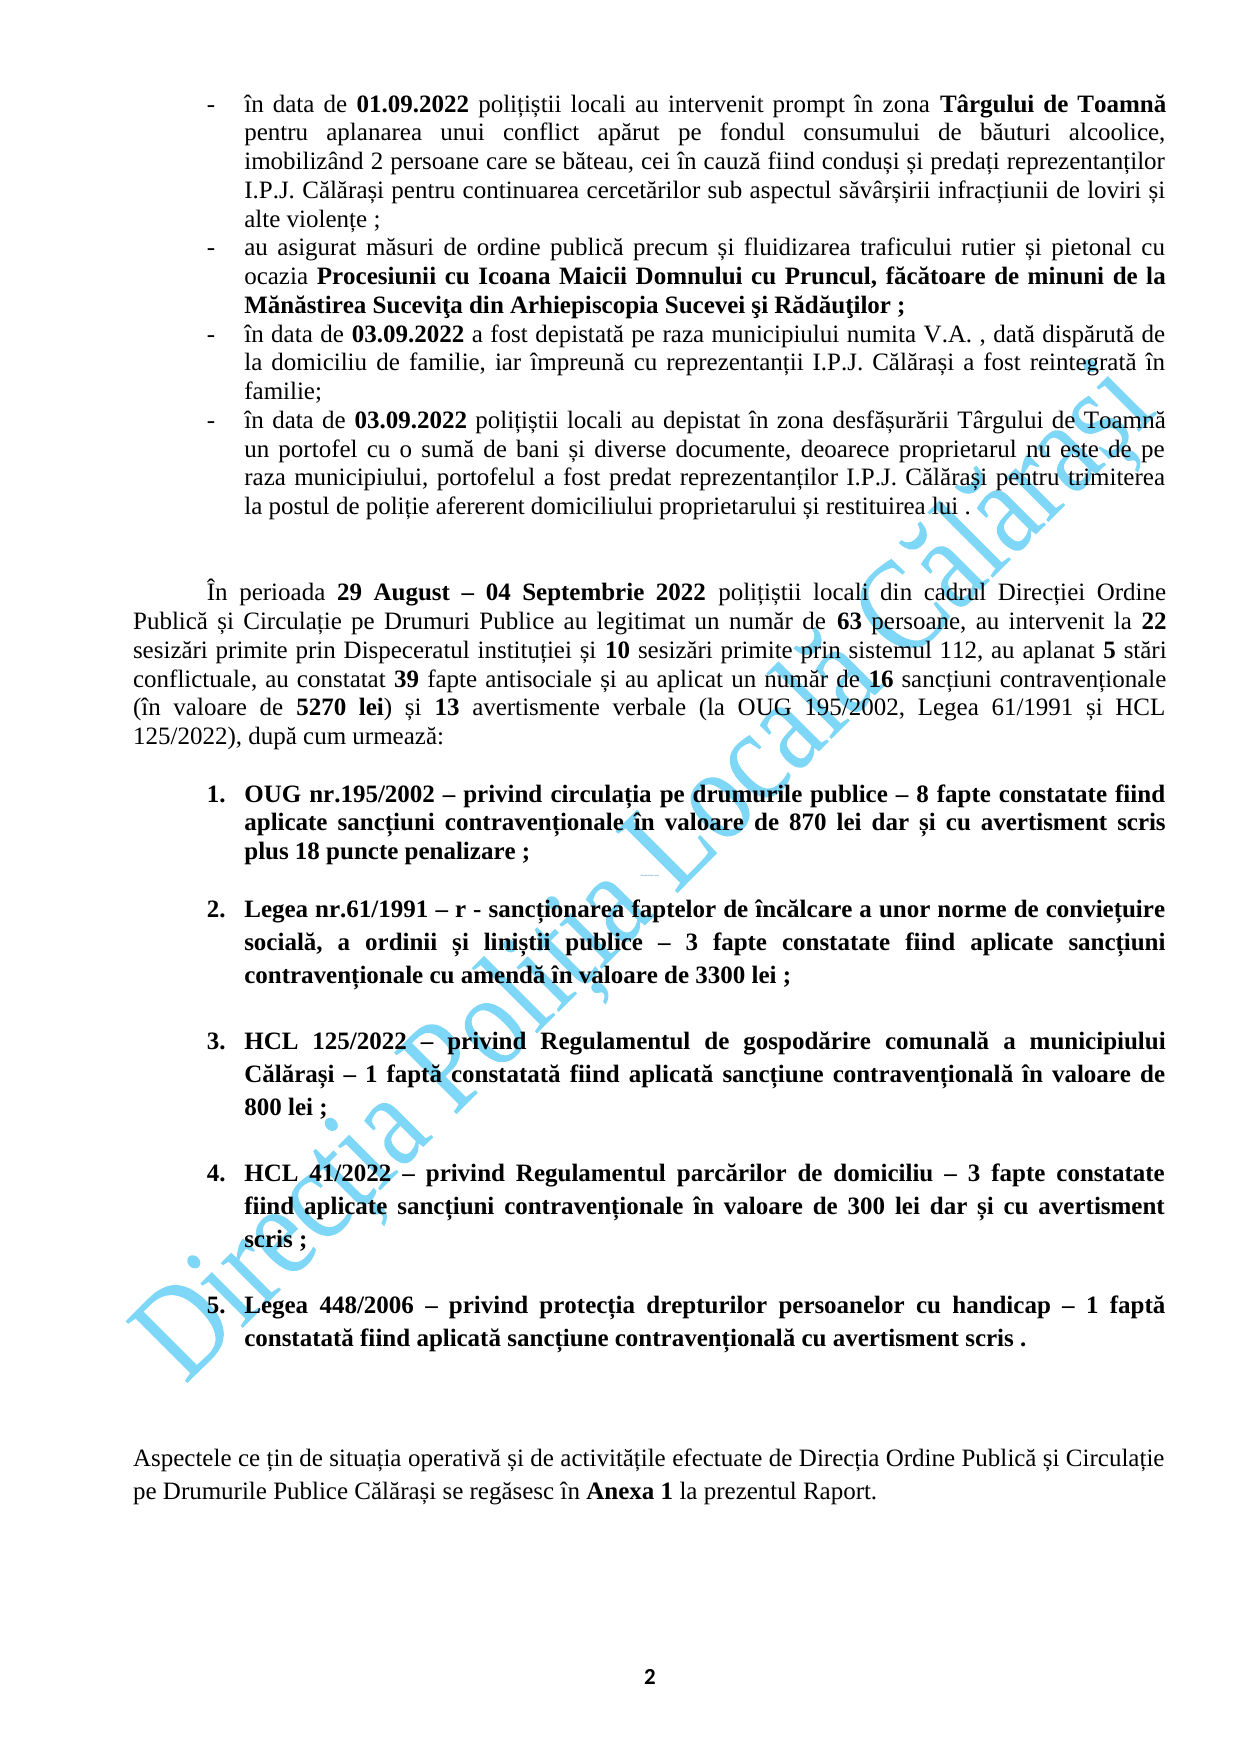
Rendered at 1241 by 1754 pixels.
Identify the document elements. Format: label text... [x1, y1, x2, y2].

list în data de 03.09.2022 a fost depistată pe raza municipiului numita V.A. , dată dispărută de la domiciliu de familie, iar împreună cu reprezentanții I.P.J. Călărași a fost reintegrată în familie; [207, 319, 1167, 405]
list Legea 448/2006 – privind protecția drepturilor persoanelor cu handicap – 1 faptă constatată fiind aplicată sancțiune contravențională cu avertisment scris . [207, 1290, 1167, 1352]
list HCL 41/2022 – privind Regulamentul parcărilor de domiciliu – 3 fapte constatate fiind aplicate sancțiuni contravenționale în valoare de 300 lei dar și cu avertisment scris ; [207, 1158, 1167, 1253]
list Legea nr.61/1991 – r - sancționarea faptelor de încălcare a unor norme de conviețuire socială, a ordinii și liniștii publice – 3 fapte constatate fiind aplicate sancțiuni contravenționale cu amendă în valoare de 3300 lei ; [207, 894, 1167, 988]
list în data de 01.09.2022 polițiștii locali au intervenit prompt în zona Târgului de Toamnă pentru aplanarea unui conflict apărut pe fondul consumului de băuturi alcoolice, imobilizând 2 persoane care se băteau, cei în cauză fiind conduși și predați reprezentanților I.P.J. Călărași pentru continuarea cercetărilor sub aspectul săvârșirii infracțiunii de loviri și alte violențe ; [207, 89, 1167, 232]
text Aspectele ce țin de situația operativă și de activitățile efectuate de Direcția Ordine Publică și Circulație pe Drumurile Publice Călărași se regăsesc în Anexa 1 la prezentul Raport. [133, 1443, 1167, 1504]
list HCL 125/2022 – privind Regulamentul de gospodărire comunală a municipiului Călărași – 1 faptă constatată fiind aplicată sancțiune contravențională în valoare de 800 lei ; [207, 1026, 1167, 1121]
list în data de 03.09.2022 polițiștii locali au depistat în zona desfășurării Târgului de Toamnă un portofel cu o sumă de bani și diverse documente, deoarece proprietarul nu este de pe raza municipiului, portofelul a fost predat reprezentanților I.P.J. Călărași pentru trimiterea la postul de poliție afererent domiciliului proprietarului și restituirea lui . [207, 405, 1167, 520]
list OUG nr.195/2002 – privind circulația pe drumurile publice – 8 fapte constatate fiind aplicate sancțiuni contravenționale în valoare de 870 lei dar și cu avertisment scris plus 18 puncte penalizare ; [207, 779, 1167, 865]
list au asigurat măsuri de ordine publică precum și fluidizarea traficului rutier și pietonal cu ocazia Procesiunii cu Icoana Maicii Domnului cu Pruncul, făcătoare de minuni de la Mănăstirea Suceviţa din Arhiepiscopia Sucevei şi Rădăuţilor ; [207, 232, 1167, 319]
text În perioada 29 August – 04 Septembrie 2022 polițiștii locali din cadrul Direcției Ordine Publică și Circulație pe Drumuri Publice au legitimat un număr de 63 persoane, au intervenit la 22 sesizări primite prin Dispeceratul instituției și 10 sesizări primite prin sistemul 112, au aplanat 5 stări conflictuale, au constatat 39 fapte antisociale și au aplicat un număr de 16 sancțiuni contravenționale (în valoare de 5270 lei) și 13 avertismente verbale (la OUG 195/2002, Legea 61/1991 și HCL 125/2022), după cum urmează: [133, 577, 1167, 750]
